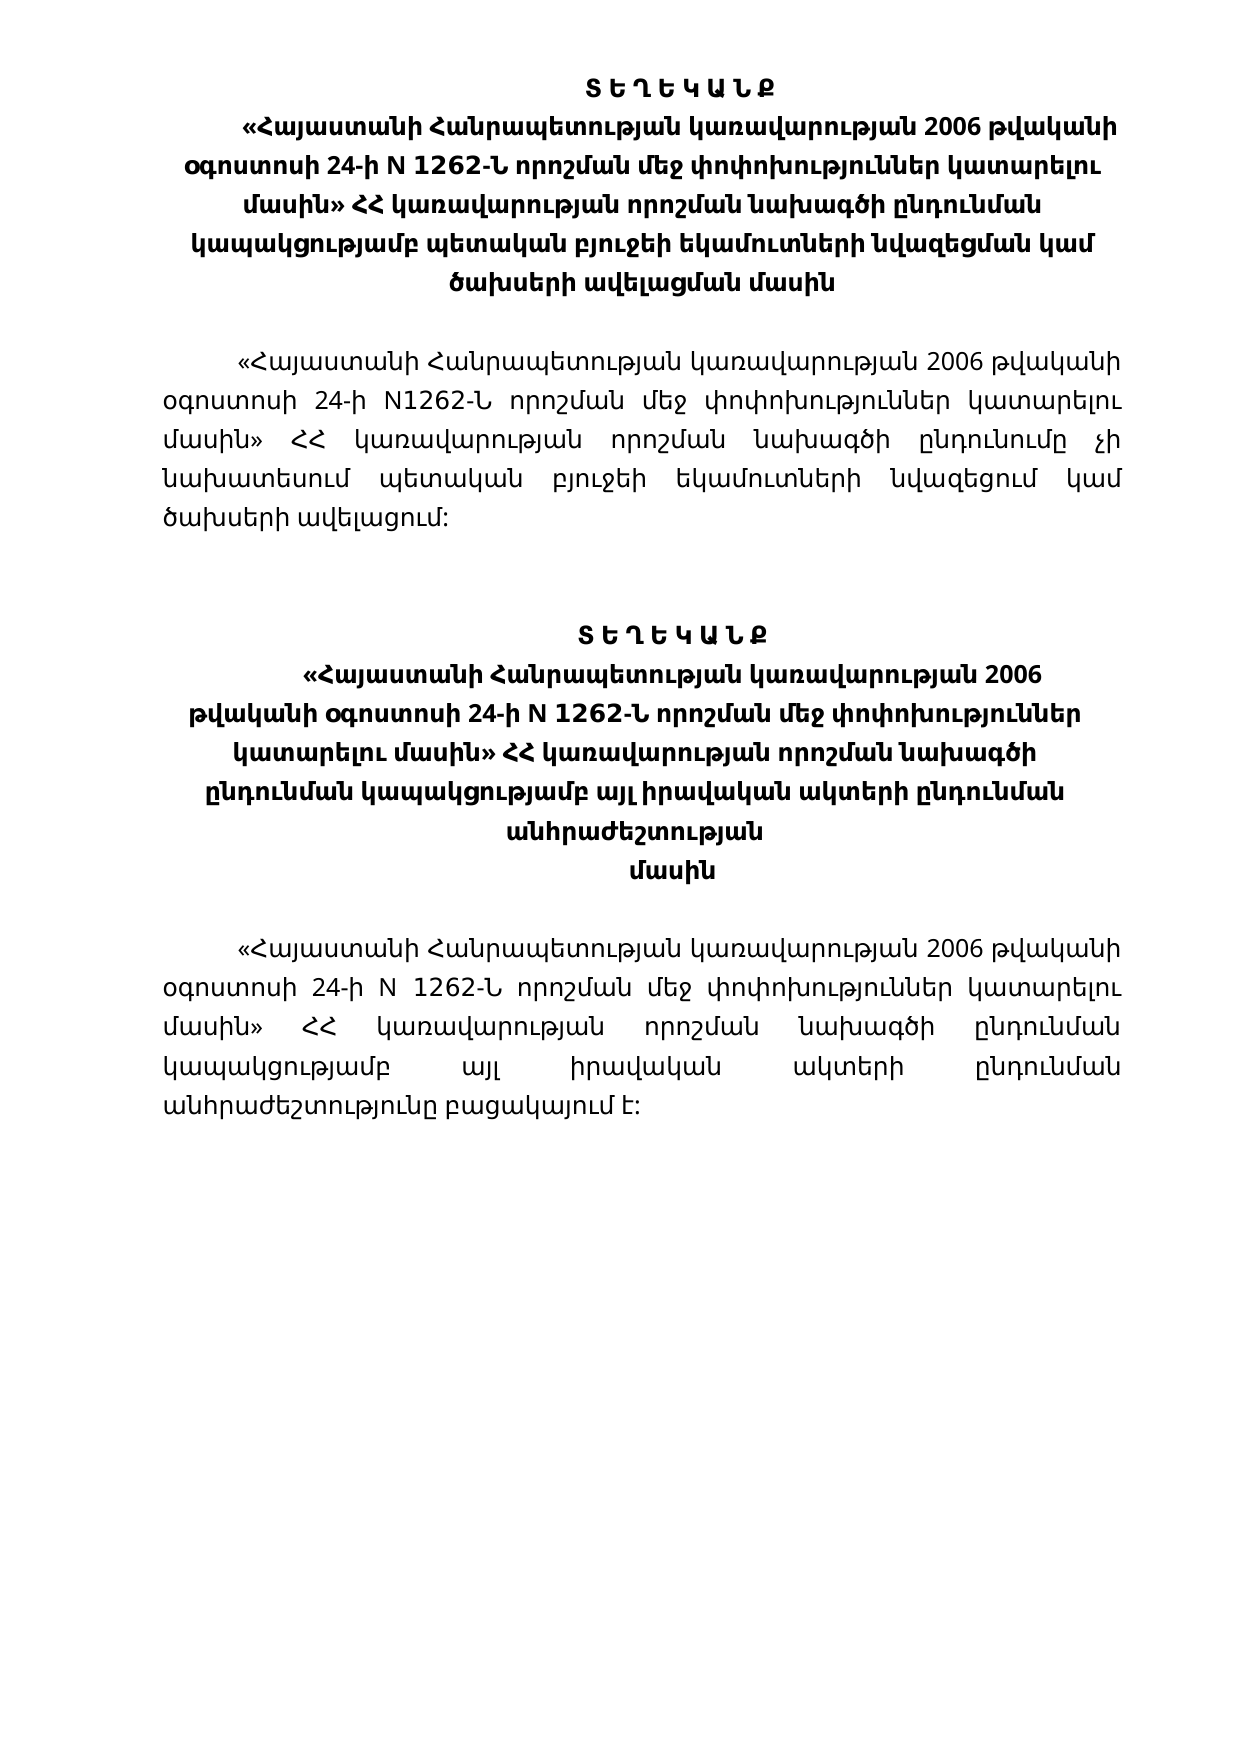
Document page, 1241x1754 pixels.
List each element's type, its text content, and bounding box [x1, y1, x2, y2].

text մասին [162, 852, 1107, 886]
text Տ Ե Ղ Ե Կ Ա Ն Ք [162, 74, 1122, 103]
text «Հայաստանի Հանրապետության կառավարության 2006 թվականի օգոստոսի 24-ի N1262-Ն որոշման մեջ փոփոխություններ կատարելու մասին» ՀՀ կառավարության որոշման նախագծի ընդունումը չի նախատեսում պետական բյուջեի եկամուտների նվազեցում կամ ծախսերի ավելացում: [162, 343, 1122, 534]
text Տ Ե Ղ Ե Կ Ա Ն Ք [162, 617, 1107, 651]
text «Հայաստանի Հանրապետության կառավարության 2006 թվականի օգոստոսի 24-ի N 1262-Ն որոշման մեջ փոփոխություններ կատարելու մասին» ՀՀ կառավարության որոշման նախագծի ընդունման կապակցությամբ պետական բյուջեի եկամուտների նվազեցման կամ ծախսերի ավելացման մասին [162, 108, 1122, 299]
text «Հայաստանի Հանրապետության կառավարության 2006 թվականի օգոստոսի 24-ի N 1262-Ն որոշման մեջ փոփոխություններ կատարելու մասին» ՀՀ կառավարության որոշման նախագծի ընդունման կապակցությամբ այլ իրավական ակտերի ընդունման անհրաժեշտության [162, 656, 1107, 847]
text «Հայաստանի Հանրապետության կառավարության 2006 թվականի օգոստոսի 24-ի N 1262-Ն որոշման մեջ փոփոխություններ կատարելու մասին» ՀՀ կառավարության որոշման նախագծի ընդունման կապակցությամբ այլ իրավական ակտերի ընդունման անհրաժեշտությունը բացակայում է: [162, 931, 1122, 1121]
